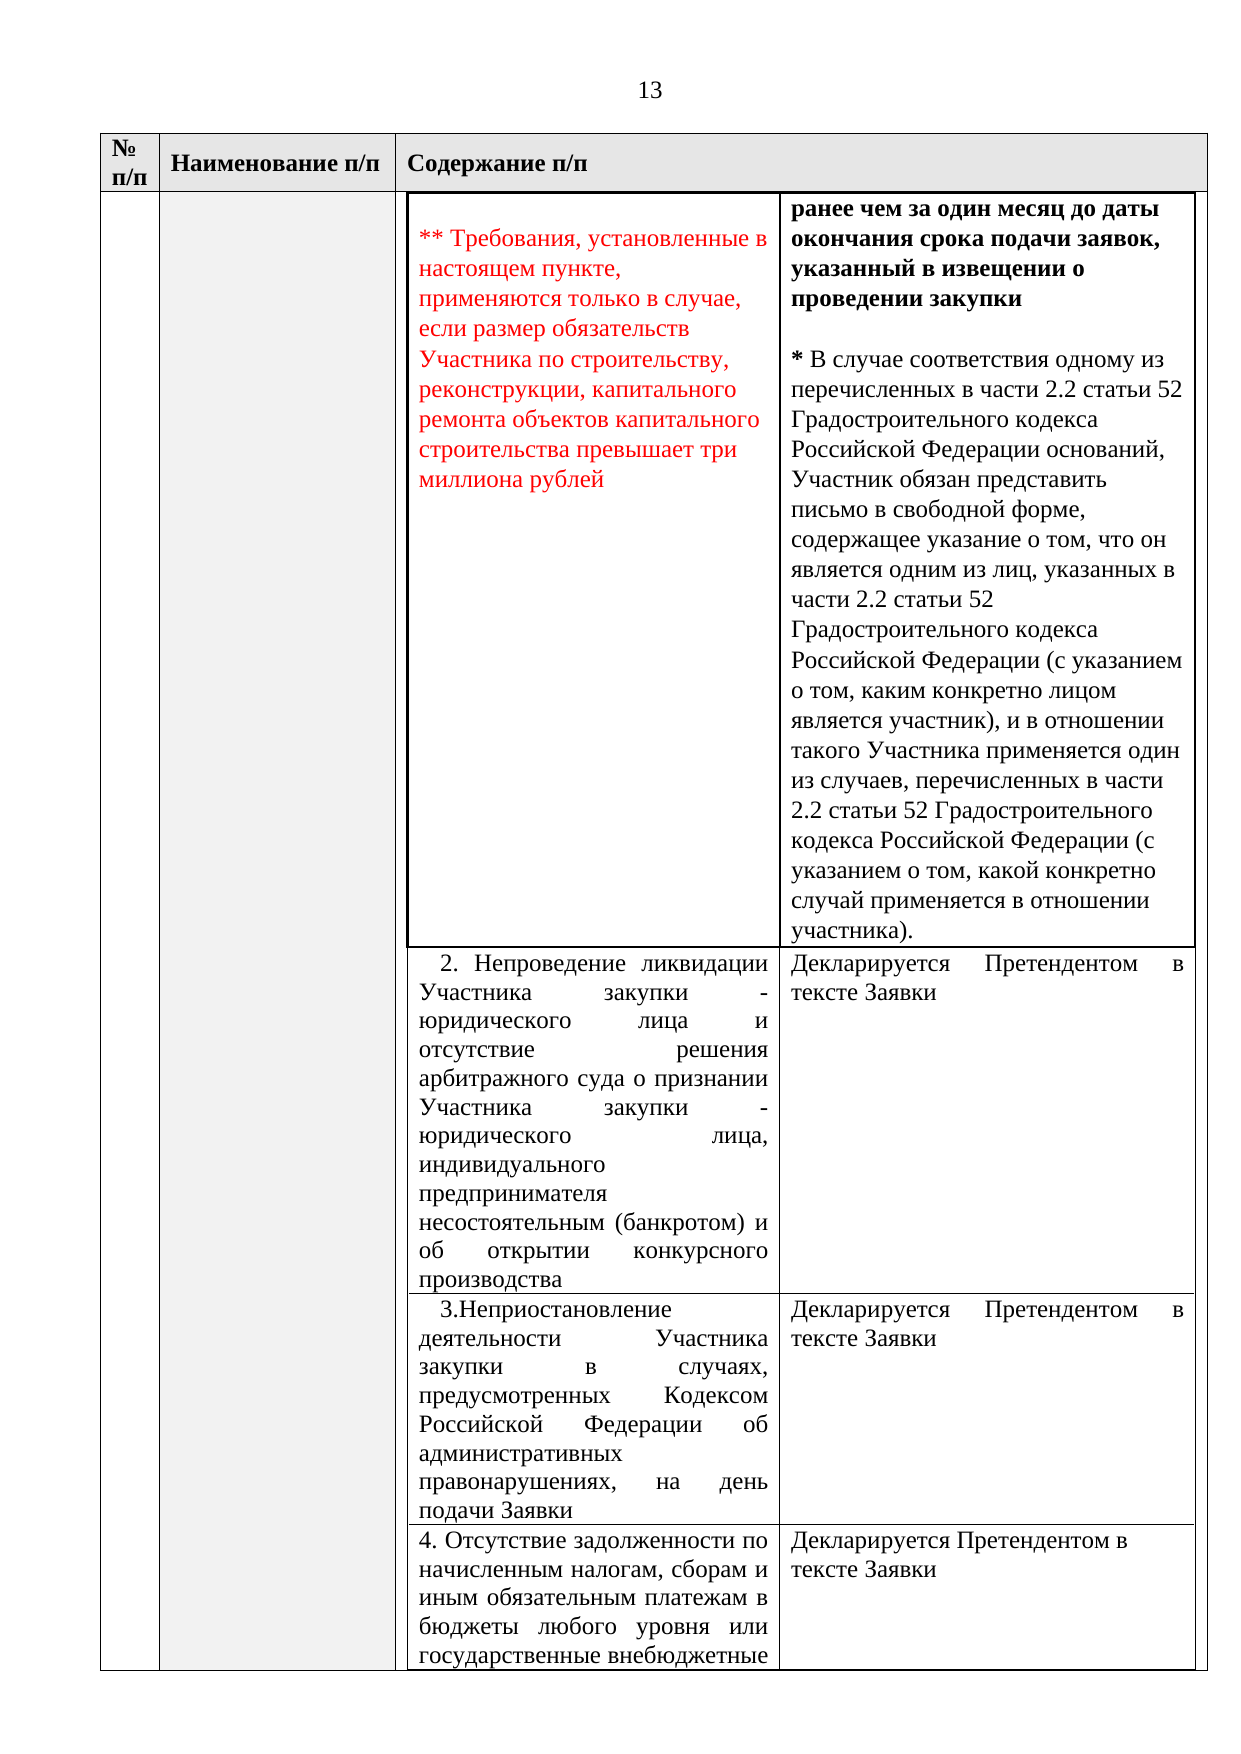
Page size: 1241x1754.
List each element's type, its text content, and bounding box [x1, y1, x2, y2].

table_cell [101, 192, 159, 1670]
table_header № п/п [101, 134, 159, 191]
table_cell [780, 948, 1195, 1669]
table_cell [160, 192, 395, 1670]
table_header Наименование п/п [160, 134, 395, 191]
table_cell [408, 948, 779, 1669]
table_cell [396, 192, 407, 1670]
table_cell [409, 194, 779, 946]
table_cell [1196, 192, 1207, 1670]
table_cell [781, 194, 1194, 946]
table_header Содержание п/п [396, 134, 1207, 191]
